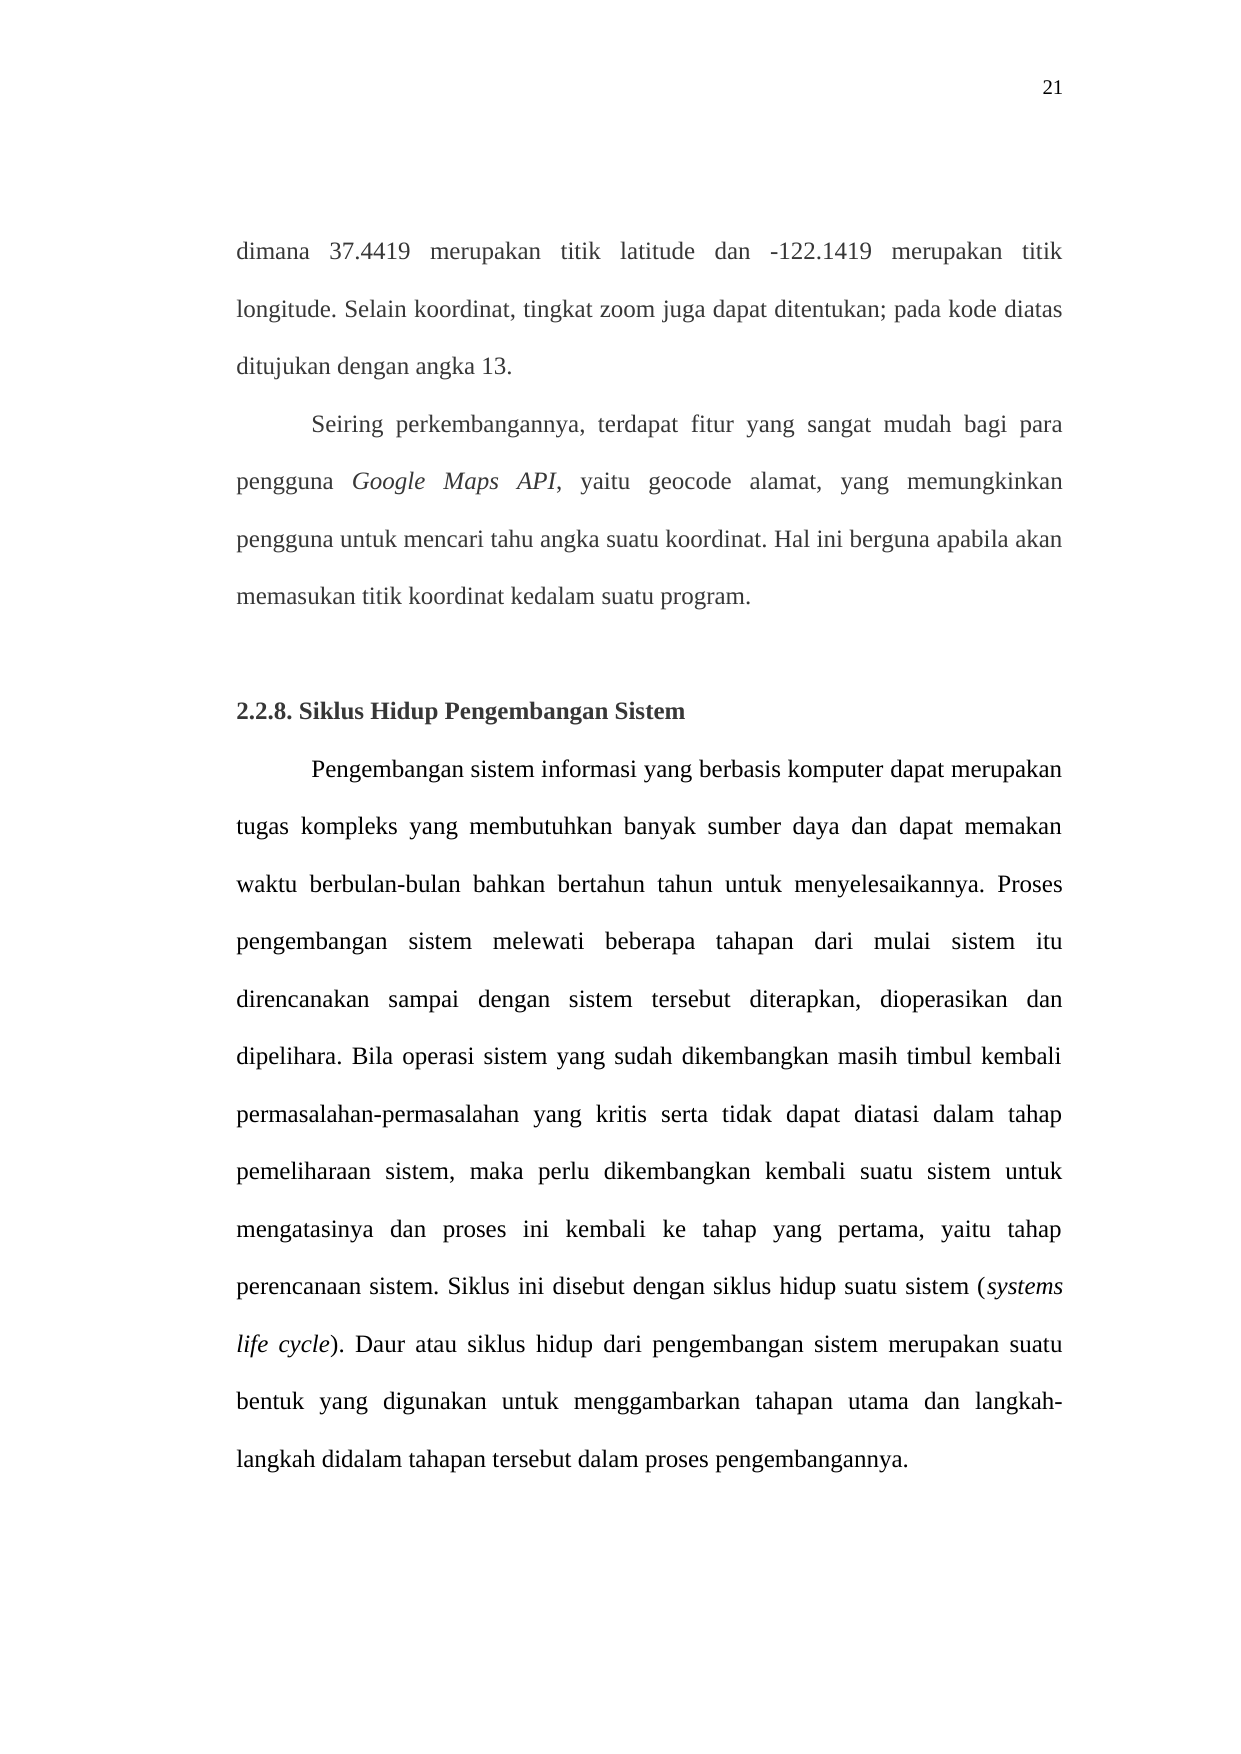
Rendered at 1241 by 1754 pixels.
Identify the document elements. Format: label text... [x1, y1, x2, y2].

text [236, 236, 1063, 380]
text Seiring perkembangannya, terdapat fitur yang sangat mudah bagi para pengguna Google Maps API, yaitu geocode alamat, yang memungkinkan pengguna untuk mencari tahu angka suatu koordinat. Hal ini berguna apabila akan memasukan titik koordinat kedalam suatu program. [236, 409, 1063, 610]
text 2.2.8. Siklus Hidup Pengembangan Sistem [236, 696, 1063, 725]
text Pengembangan sistem informasi yang berbasis komputer dapat merupakan tugas kompleks yang membutuhkan banyak sumber daya dan dapat memakan waktu berbulan-bulan bahkan bertahun tahun untuk menyelesaikannya. Proses pengembangan sistem melewati beberapa tahapan dari mulai sistem itu direncanakan sampai dengan sistem tersebut diterapkan, dioperasikan dan dipelihara. Bila operasi sistem yang sudah dikembangkan masih timbul kembali permasalahan-permasalahan yang kritis serta tidak dapat diatasi dalam tahap pemeliharaan sistem, maka perlu dikembangkan kembali suatu sistem untuk mengatasinya dan proses ini kembali ke tahap yang pertama, yaitu tahap perencanaan sistem. Siklus ini disebut dengan siklus hidup suatu sistem (systems life cycle). Daur atau siklus hidup dari pengembangan sistem merupakan suatu bentuk yang digunakan untuk menggambarkan tahapan utama dan langkah-langkah didalam tahapan tersebut dalam proses pengembangannya. [236, 754, 1063, 1472]
